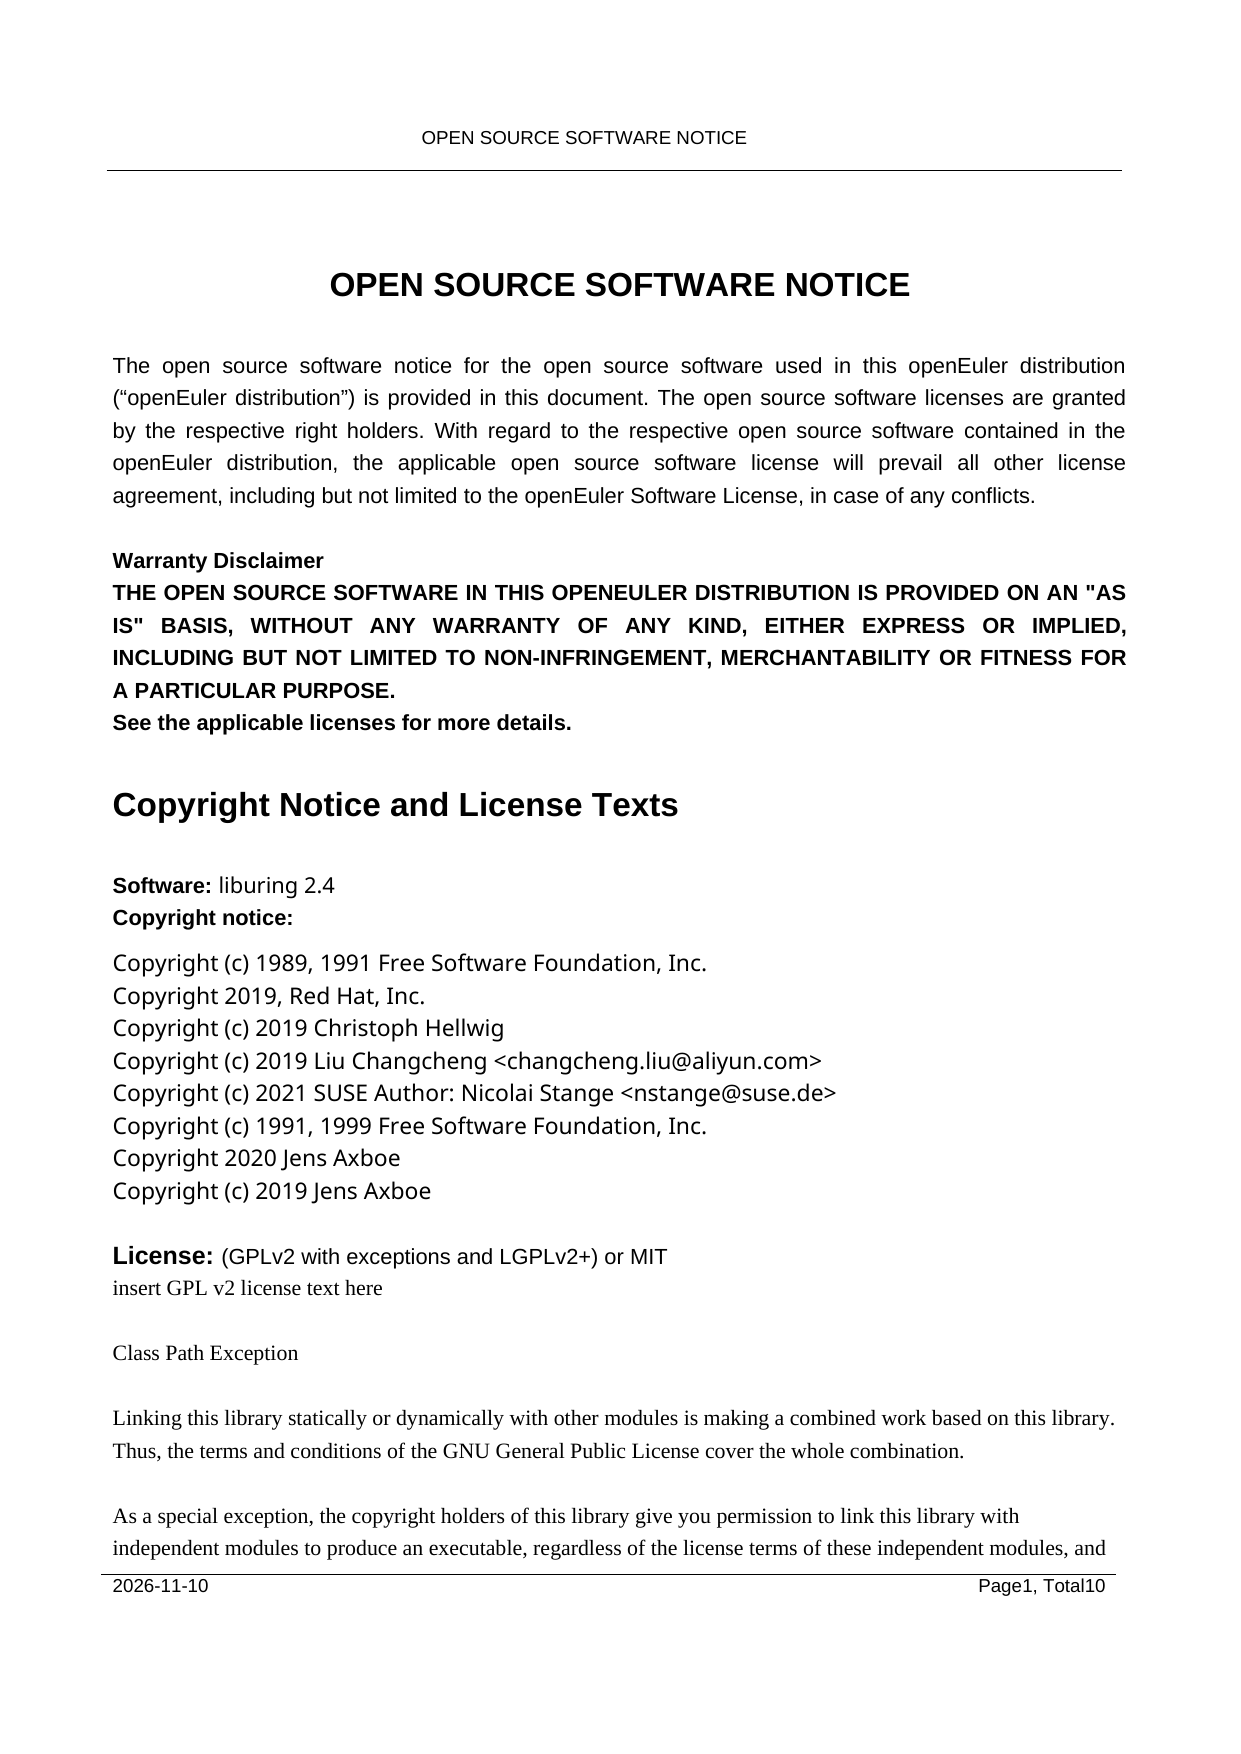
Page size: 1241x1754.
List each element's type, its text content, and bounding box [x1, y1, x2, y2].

text License: (GPLv2 with exceptions and LGPLv2+) or MIT [112, 1239, 1128, 1272]
text Warranty Disclaimer [112, 544, 1128, 576]
text Copyright Notice and License Texts [112, 771, 1128, 836]
text The open source software notice for the open source software used in this openEuler distribution (“openEuler distribution”) is provided in this document. The open source software licenses are granted by the respective right holders. With regard to the respective open source software contained in the openEuler distribution, the applicable open source software license will prevail all other license agreement, including but not limited to the openEuler Software License, in case of any conflicts. [112, 349, 1128, 511]
title Software: liburing 2.4 [112, 869, 1128, 901]
text Copyright (c) 1989, 1991 Free Software Foundation, Inc. Copyright 2019, Red Hat, Inc. Copyright (c) 2019 Christoph Hellwig Copyright (c) 2019 Liu Changcheng <changcheng.liu@aliyun.com> Copyright (c) 2021 SUSE Author: Nicolai Stange <nstange@suse.de> Copyright (c) 1991, 1999 Free Software Foundation, Inc. Copyright 2020 Jens Axboe Copyright (c) 2019 Jens Axboe [112, 947, 1128, 1239]
text OPEN SOURCE SOFTWARE NOTICE [112, 251, 1128, 316]
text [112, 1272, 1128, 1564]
text THE OPEN SOURCE SOFTWARE IN THIS OPENEULER DISTRIBUTION IS PROVIDED ON AN "AS IS" BASIS, WITHOUT ANY WARRANTY OF ANY KIND, EITHER EXPRESS OR IMPLIED, INCLUDING BUT NOT LIMITED TO NON-INFRINGEMENT, MERCHANTABILITY OR FITNESS FOR A PARTICULAR PURPOSE. See the applicable licenses for more details. [112, 576, 1128, 739]
text Copyright notice: [112, 901, 1128, 934]
